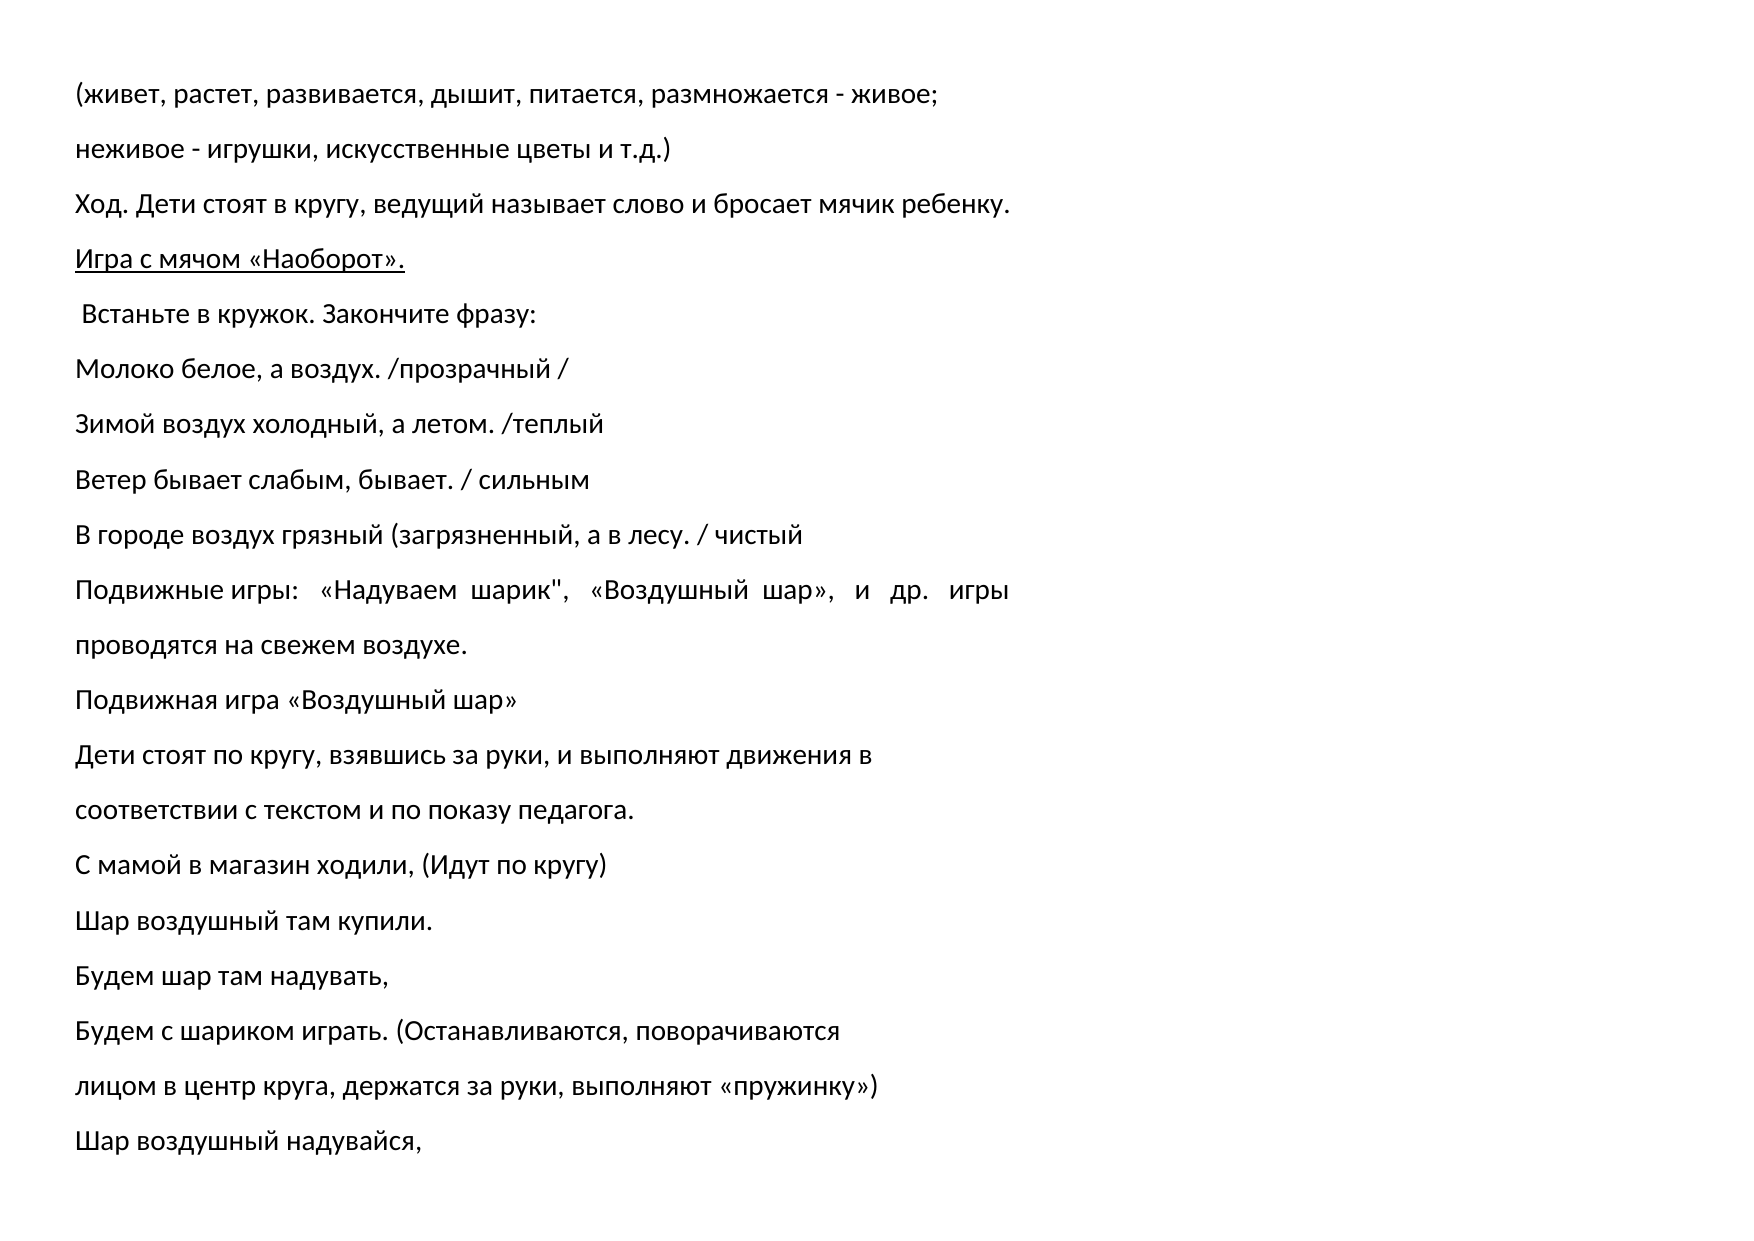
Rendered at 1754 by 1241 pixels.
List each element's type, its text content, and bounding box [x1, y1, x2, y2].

text Встаньте в кружок. Закончите фразу: [75, 295, 1679, 331]
text неживое - игрушки, искусственные цветы и т.д.) [75, 130, 1679, 166]
text Будем шар там надувать, [75, 957, 1679, 992]
text Подвижная игра «Воздушный шар» [75, 681, 1679, 717]
text Молоко белое, а воздух. /прозрачный / [75, 351, 1679, 386]
text В городе воздух грязный (загрязненный, а в лесу. / чистый [75, 516, 1679, 551]
text Шар воздушный там купили. [75, 902, 1679, 937]
text Ветер бывает слабым, бывает. / сильным [75, 461, 1679, 496]
text С мамой в магазин ходили, (Идут по кругу) [75, 846, 1679, 882]
text соответствии с текстом и по показу педагога. [75, 791, 1679, 827]
text проводятся на свежем воздухе. [75, 626, 1679, 662]
text Дети стоят по кругу, взявшись за руки, и выполняют движения в [75, 736, 1679, 772]
text Подвижные игры: «Надуваем шарик", «Воздушный шар», и др. игры [75, 571, 1679, 607]
text лицом в центр круга, держатся за руки, выполняют «пружинку») [75, 1067, 1679, 1102]
text Зимой воздух холодный, а летом. /теплый [75, 406, 1679, 441]
text Будем с шариком играть. (Останавливаются, поворачиваются [75, 1012, 1679, 1047]
text Игра с мячом «Наоборот». [75, 240, 1679, 276]
text Ход. Дети стоят в кругу, ведущий называет слово и бросает мячик ребенку. [75, 185, 1679, 221]
text (живет, растет, развивается, дышит, питается, размножается - живое; [75, 75, 1679, 111]
text Шар воздушный надувайся, [75, 1122, 1679, 1158]
